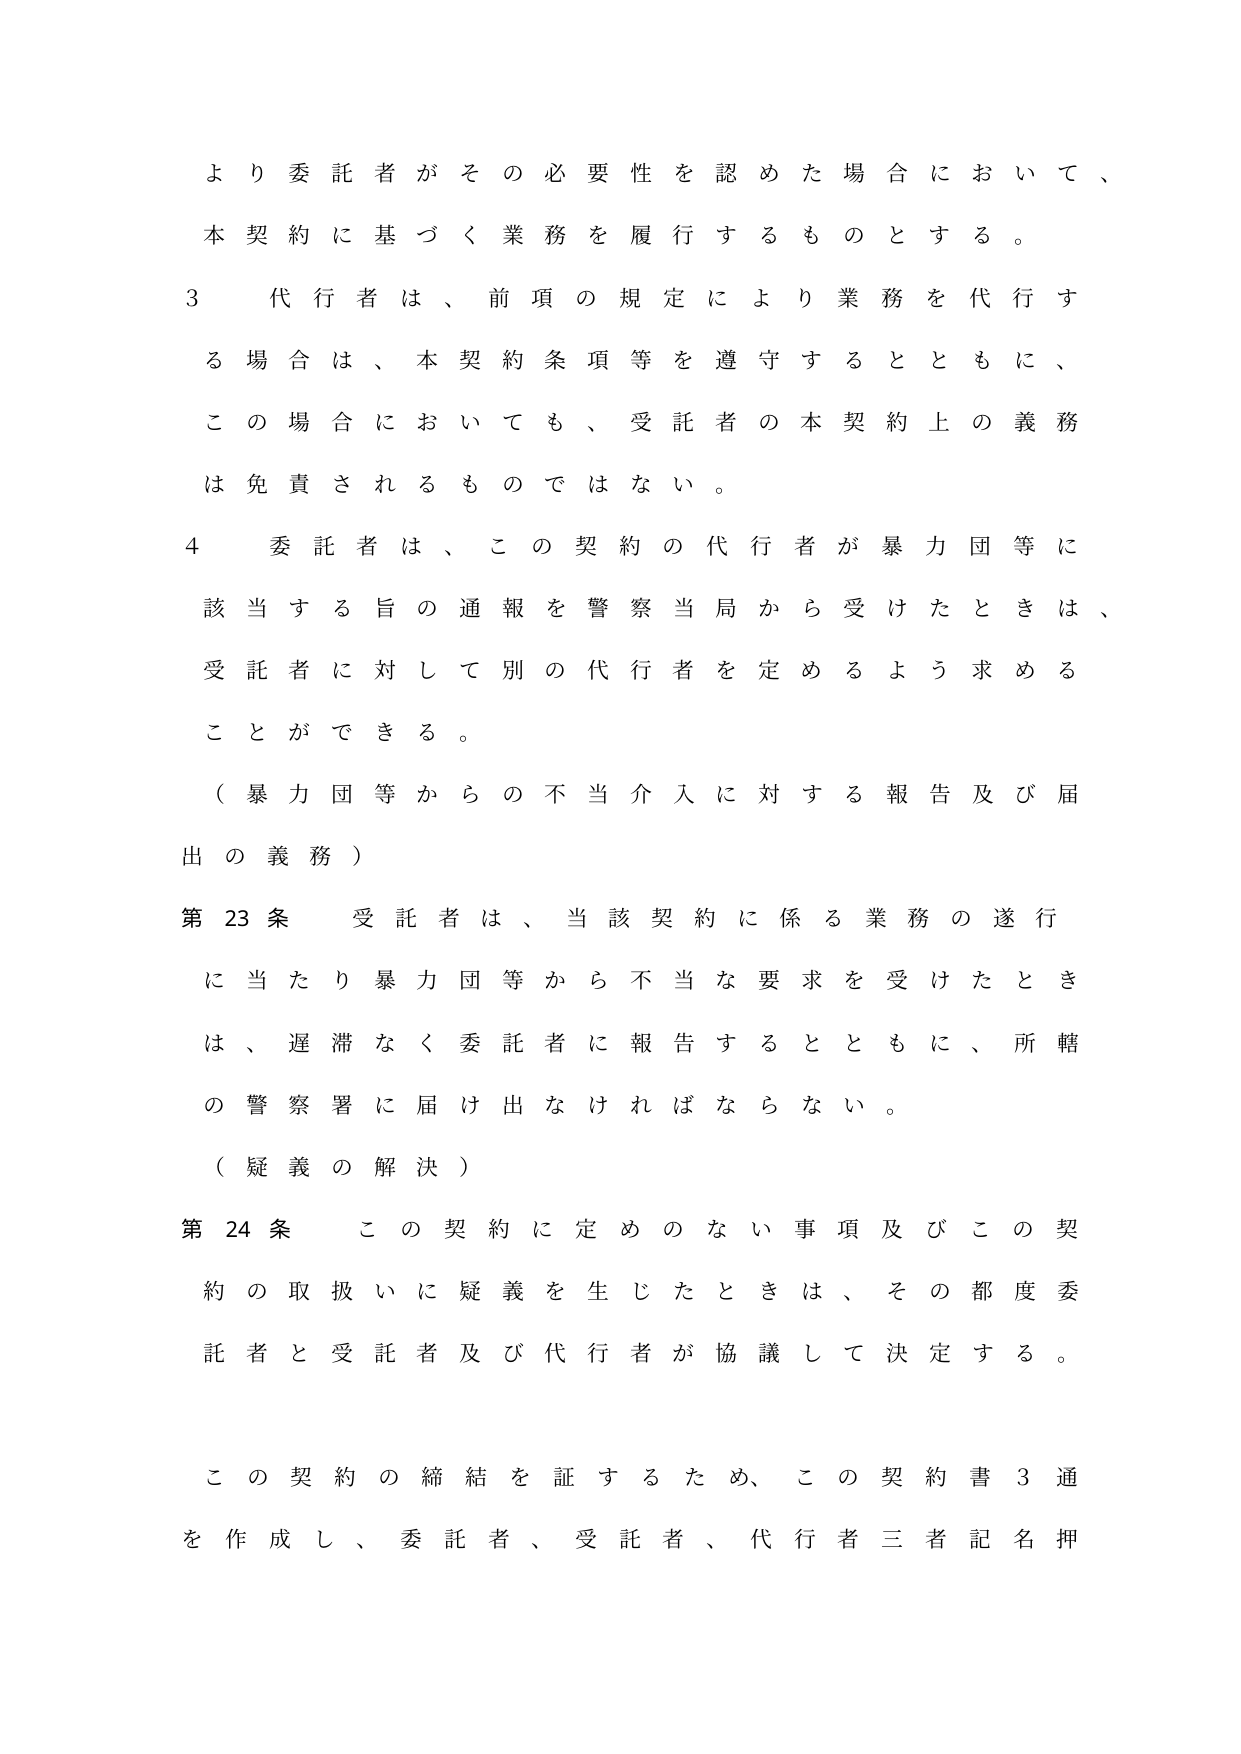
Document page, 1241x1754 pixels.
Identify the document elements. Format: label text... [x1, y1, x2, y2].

text 第23条 受託者は、当該契約に係る業務の遂行に当たり暴力団等から不当な要求を受けたときは、遅滞なく委託者に報告するとともに、所轄の警察署に届け出なければならない。 [182, 886, 1100, 1134]
text ３ 代行者は、前項の規定により業務を代行する場合は、本契約条項等を遵守するとともに、この場合においても、受託者の本契約上の義務は免責されるものではない。 [182, 265, 1100, 514]
text 第24条 この契約に定めのない事項及びこの契約の取扱いに疑義を生じたときは、その都度委託者と受託者及び代行者が協議して決定する。 [182, 1197, 1100, 1383]
text （疑義の解決） [203, 1134, 1100, 1197]
text （暴力団等からの不当介入に対する報告及び届出の義務） [182, 762, 1100, 886]
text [182, 1445, 1100, 1569]
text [182, 141, 1100, 265]
text ４ 委託者は、この契約の代行者が暴力団等に該当する旨の通報を警察当局から受けたときは、受託者に対して別の代行者を定めるよう求めることができる。 [182, 514, 1100, 762]
